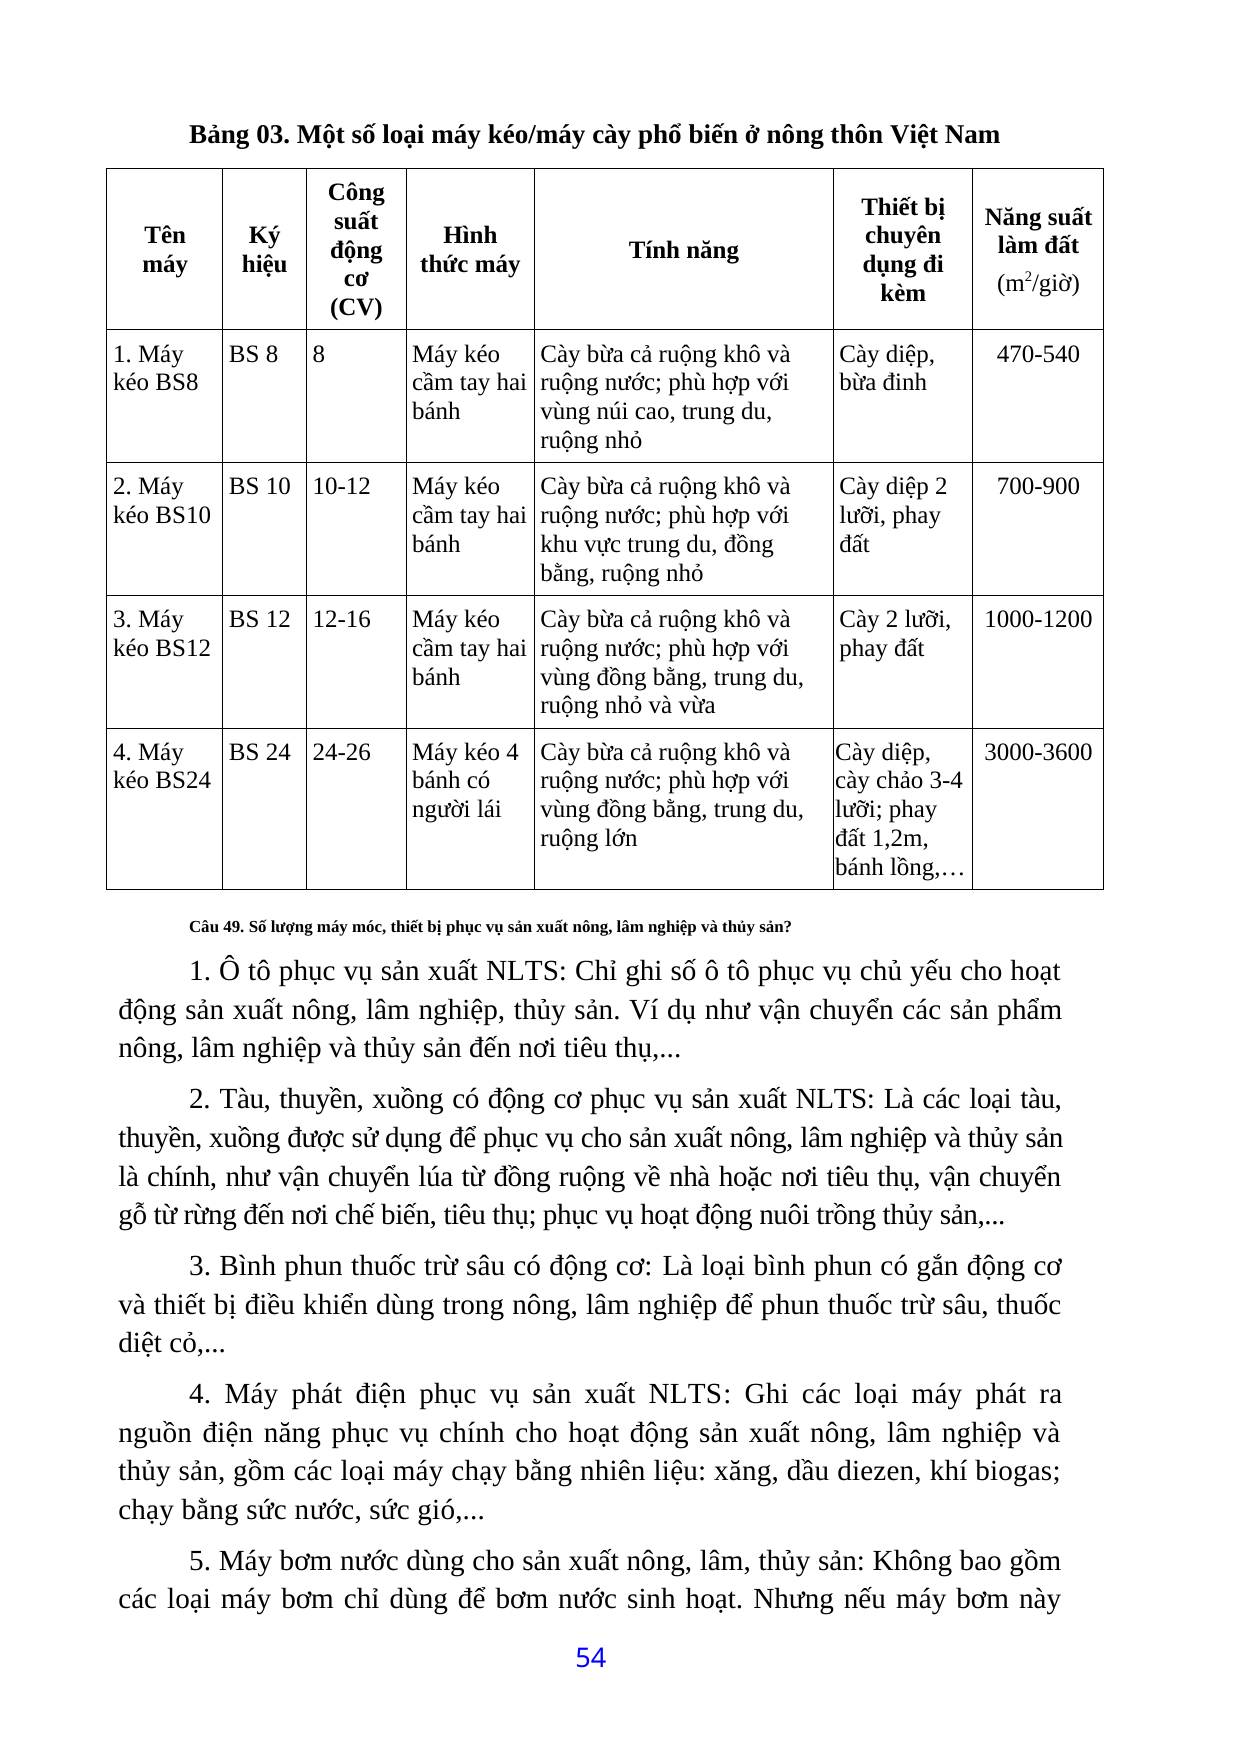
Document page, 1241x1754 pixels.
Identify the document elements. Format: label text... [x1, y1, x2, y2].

table_cell Máy kéo cầm tay hai bánh [407, 596, 534, 727]
table_cell 24-26 [307, 729, 406, 889]
table_cell 2. Máy kéo BS10 [107, 463, 222, 595]
table_cell 1000-1200 [973, 596, 1103, 727]
table_cell 12-16 [307, 596, 406, 727]
table_cell Cày bừa cả ruộng khô và ruộng nước; phù hợp với vùng đồng bằng, trung du, ruộng lớn [535, 729, 833, 889]
table_cell 1. Máy kéo BS8 [107, 330, 222, 462]
text Câu 49. Số lượng máy móc, thiết bị phục vụ sản xuất nông, lâm nghiệp và thủy sản? [118, 902, 1063, 936]
table_header Năng suất làm đất (m2/giờ) [973, 169, 1103, 329]
table_header Tính năng [535, 169, 833, 329]
text 4. Máy phát điện phục vụ sản xuất NLTS: Ghi các loại máy phát ra nguồn điện năng phục vụ chính cho hoạt động sản xuất nông, lâm nghiệp và thủy sản, gồm các loại máy chạy bằng nhiên liệu: xăng, dầu diezen, khí biogas; chạy bằng sức nước, sức gió,... [118, 1376, 1063, 1526]
table_cell 470-540 [973, 330, 1103, 462]
table_cell Máy kéo cầm tay hai bánh [407, 463, 534, 595]
table_cell BS 8 [223, 330, 306, 462]
table_cell BS 10 [223, 463, 306, 595]
table_cell Cày bừa cả ruộng khô và ruộng nước; phù hợp với khu vực trung du, đồng bằng, ruộng nhỏ [535, 463, 833, 595]
table_cell 4. Máy kéo BS24 [107, 729, 222, 889]
table_cell Cày 2 lưỡi, phay đất [834, 596, 972, 727]
table_cell Cày diệp, cày chảo 3-4 lưỡi; phay đất 1,2m, bánh lồng,… [834, 729, 972, 889]
table_cell 3. Máy kéo BS12 [107, 596, 222, 727]
table_cell BS 12 [223, 596, 306, 727]
table_cell BS 24 [223, 729, 306, 889]
table_cell 10-12 [307, 463, 406, 595]
table_cell Cày bừa cả ruộng khô và ruộng nước; phù hợp với vùng đồng bằng, trung du, ruộng nhỏ và vừa [535, 596, 833, 727]
table_cell Máy kéo 4 bánh có người lái [407, 729, 534, 889]
table_header Thiết bị chuyên dụng đi kèm [834, 169, 972, 329]
table_cell 3000-3600 [973, 729, 1103, 889]
table_cell Cày diệp, bừa đinh [834, 330, 972, 462]
text Bảng 03. Một số loại máy kéo/máy cày phổ biến ở nông thôn Việt Nam [118, 118, 1063, 149]
table_header Công suất động cơ (CV) [307, 169, 406, 329]
table_cell Máy kéo cầm tay hai bánh [407, 330, 534, 462]
text 2. Tàu, thuyền, xuồng có động cơ phục vụ sản xuất NLTS: Là các loại tàu, thuyền, xuồng được sử dụng để phục vụ cho sản xuất nông, lâm nghiệp và thủy sản là chính, như vận chuyển lúa từ đồng ruộng về nhà hoặc nơi tiêu thụ, vận chuyển gỗ từ rừng đến nơi chế biến, tiêu thụ; phục vụ hoạt động nuôi trồng thủy sản,... [118, 1082, 1063, 1231]
table_cell Cày diệp 2 lưỡi, phay đất [834, 463, 972, 595]
table_header Hình thức máy [407, 169, 534, 329]
table_cell Cày bừa cả ruộng khô và ruộng nước; phù hợp với vùng núi cao, trung du, ruộng nhỏ [535, 330, 833, 462]
text 3. Bình phun thuốc trừ sâu có động cơ: Là loại bình phun có gắn động cơ và thiết bị điều khiển dùng trong nông, lâm nghiệp để phun thuốc trừ sâu, thuốc diệt cỏ,... [118, 1248, 1063, 1359]
table_header Tên máy [107, 169, 222, 329]
text 1. Ô tô phục vụ sản xuất NLTS: Chỉ ghi số ô tô phục vụ chủ yếu cho hoạt động sản xuất nông, lâm nghiệp, thủy sản. Ví dụ như vận chuyển các sản phẩm nông, lâm nghiệp và thủy sản đến nơi tiêu thụ,... [118, 953, 1063, 1064]
table_cell 8 [307, 330, 406, 462]
table_header Ký hiệu [223, 169, 306, 329]
table_cell 700-900 [973, 463, 1103, 595]
